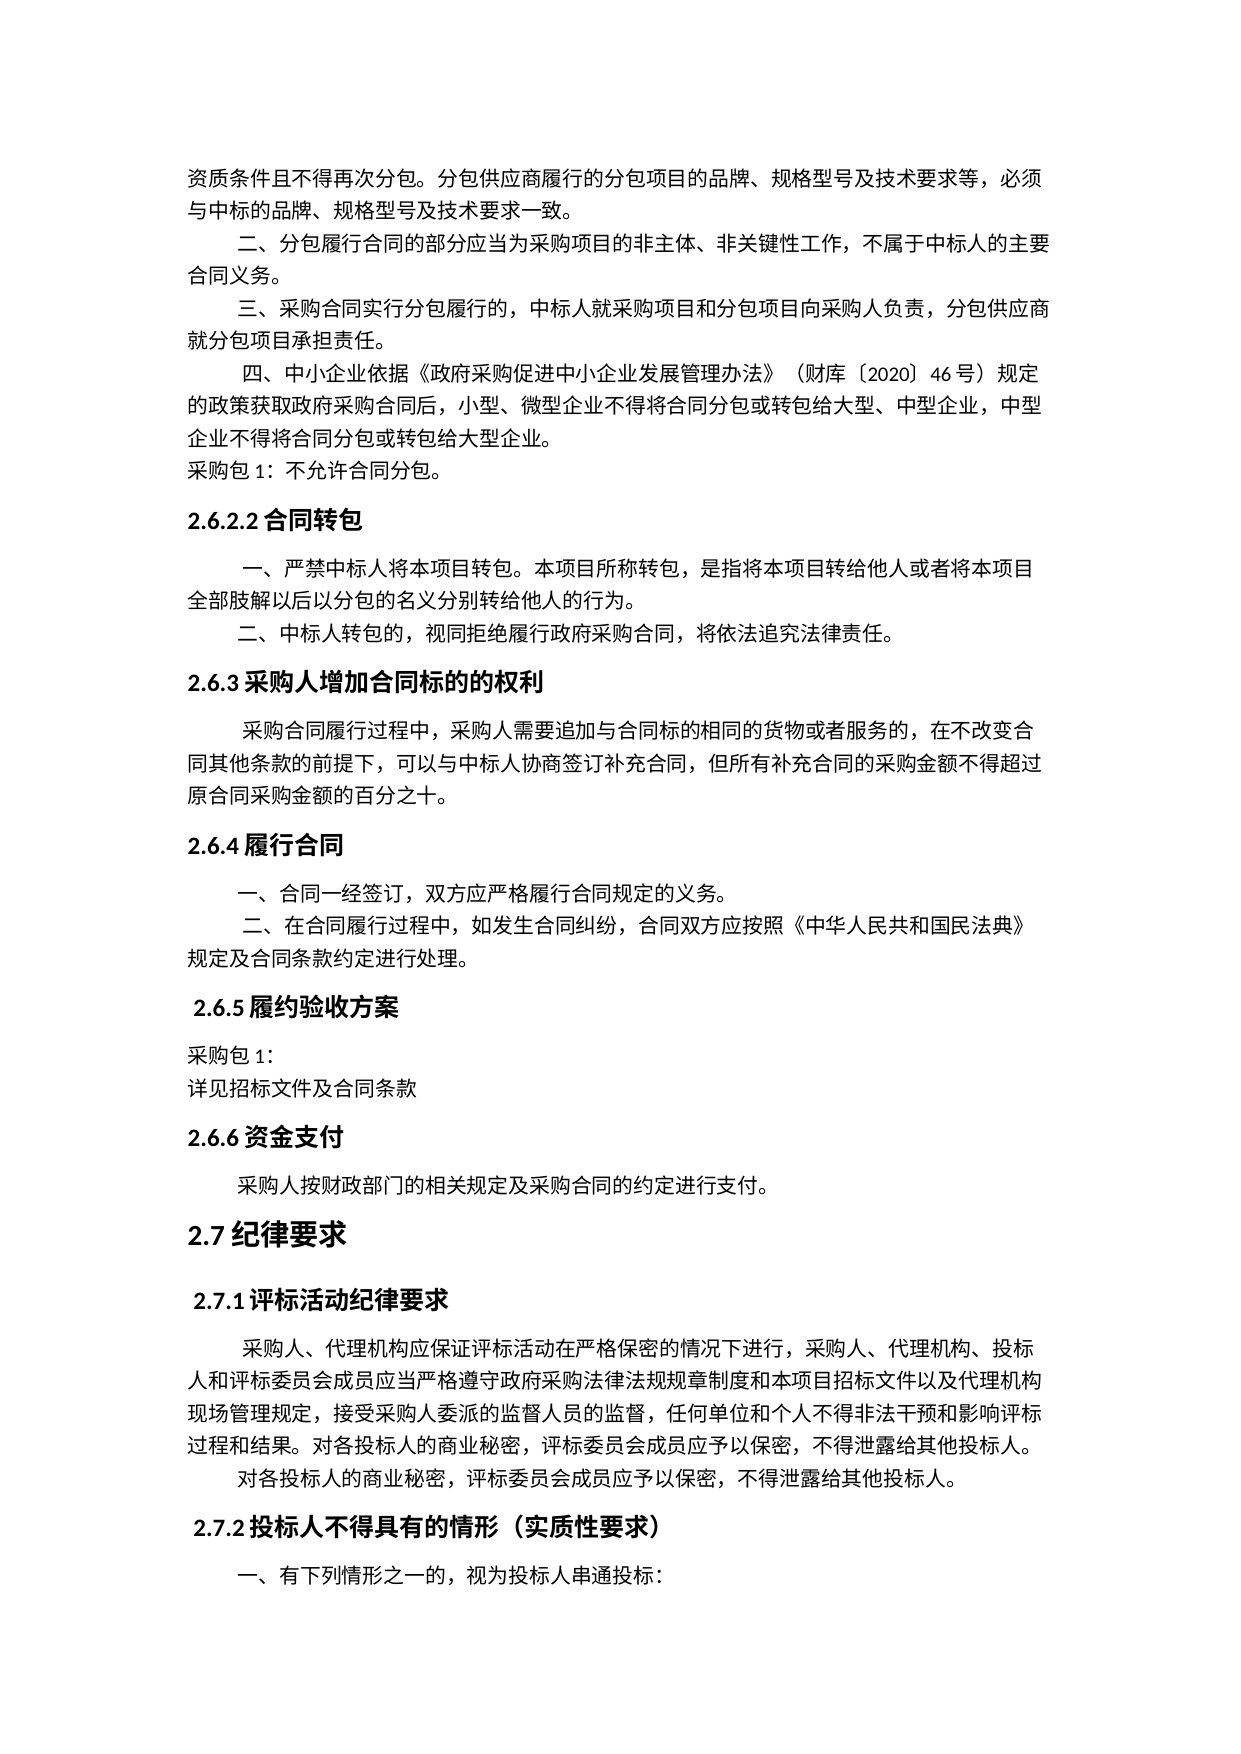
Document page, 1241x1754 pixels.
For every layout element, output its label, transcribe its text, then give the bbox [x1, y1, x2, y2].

text 2.7.2投标人不得具有的情形（实质性要求） [187, 1494, 1053, 1559]
text 一、合同一经签订，双方应严格履行合同规定的义务。 [187, 877, 1053, 909]
text 采购合同履行过程中，采购人需要追加与合同标的相同的货物或者服务的，在不改变合同其他条款的前提下，可以与中标人协商签订补充合同，但所有补充合同的采购金额不得超过原合同采购金额的百分之十。 [187, 714, 1053, 812]
text 二、中标人转包的，视同拒绝履行政府采购合同，将依法追究法律责任。 [187, 617, 1053, 649]
text 二、在合同履行过程中，如发生合同纠纷，合同双方应按照《中华人民共和国民法典》规定及合同条款约定进行处理。 [187, 909, 1053, 974]
text 一、有下列情形之一的，视为投标人串通投标： [187, 1559, 1053, 1592]
text 2.6.6资金支付 [187, 1104, 1053, 1169]
text 对各投标人的商业秘密，评标委员会成员应予以保密，不得泄露给其他投标人。 [187, 1462, 1053, 1494]
text 2.6.2.2合同转包 [187, 487, 1053, 552]
text 2.6.4履行合同 [187, 812, 1053, 877]
text 采购人、代理机构应保证评标活动在严格保密的情况下进行，采购人、代理机构、投标人和评标委员会成员应当严格遵守政府采购法律法规规章制度和本项目招标文件以及代理机构现场管理规定，接受采购人委派的监督人员的监督，任何单位和个人不得非法干预和影响评标过程和结果。对各投标人的商业秘密，评标委员会成员应予以保密，不得泄露给其他投标人。 [187, 1332, 1053, 1462]
text 一、严禁中标人将本项目转包。本项目所称转包，是指将本项目转给他人或者将本项目全部肢解以后以分包的名义分别转给他人的行为。 [187, 552, 1053, 617]
text 采购人按财政部门的相关规定及采购合同的约定进行支付。 [187, 1169, 1053, 1202]
text 2.7纪律要求 [187, 1202, 1053, 1267]
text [187, 162, 1053, 227]
text 2.6.5履约验收方案 [187, 974, 1053, 1039]
text 采购包1： [187, 1039, 1053, 1072]
text 详见招标文件及合同条款 [187, 1072, 1053, 1104]
text 采购包1：不允许合同分包。 [187, 454, 1053, 487]
text 二、分包履行合同的部分应当为采购项目的非主体、非关键性工作，不属于中标人的主要合同义务。 [187, 227, 1053, 292]
text 四、中小企业依据《政府采购促进中小企业发展管理办法》（财库〔2020〕46号）规定的政策获取政府采购合同后，小型、微型企业不得将合同分包或转包给大型、中型企业，中型企业不得将合同分包或转包给大型企业。 [187, 357, 1053, 454]
text 三、采购合同实行分包履行的，中标人就采购项目和分包项目向采购人负责，分包供应商就分包项目承担责任。 [187, 292, 1053, 357]
text 2.6.3采购人增加合同标的的权利 [187, 649, 1053, 714]
text 2.7.1评标活动纪律要求 [187, 1267, 1053, 1332]
